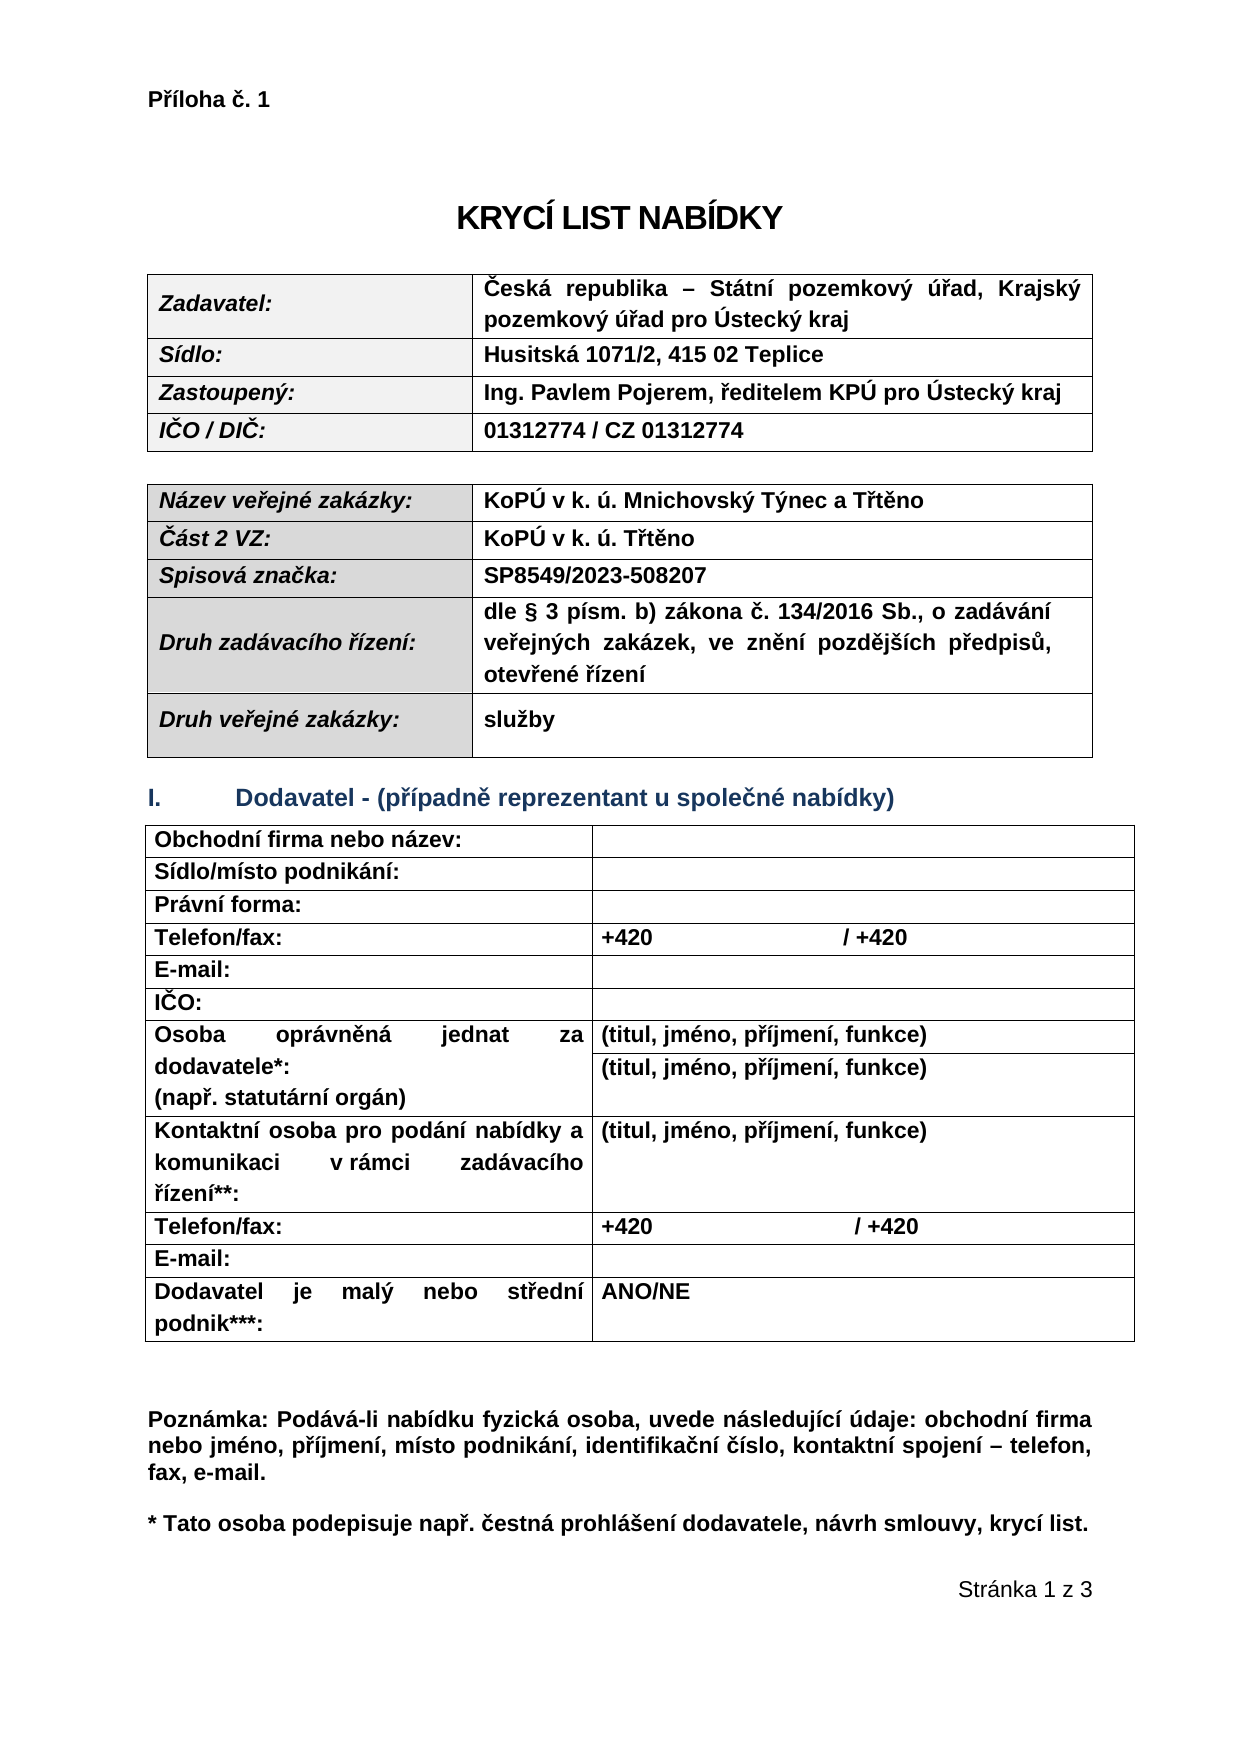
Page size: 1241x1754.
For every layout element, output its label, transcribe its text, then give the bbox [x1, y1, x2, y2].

table_cell ANO/NE [593, 1278, 1134, 1341]
table_cell Husitská 1071/2, 415 02 Teplice [473, 339, 1092, 376]
table_cell Kontaktní osoba pro podání nabídky a komunikaci v rámci zadávacího řízení**: [146, 1117, 592, 1212]
table_header Zadavatel: [148, 275, 472, 338]
table_cell Sídlo: [148, 339, 472, 376]
table_cell IČO: [146, 989, 592, 1020]
table_cell 01312774 / CZ 01312774 [473, 414, 1092, 451]
table_cell Dodavatel je malý nebo střední podnik***: [146, 1278, 592, 1341]
table_cell Část 2 VZ: [148, 522, 472, 559]
table_header Obchodní firma nebo název: [146, 826, 592, 857]
table_cell [593, 891, 1134, 922]
table_cell +420 / +420 [593, 924, 1134, 955]
table_cell (titul, jméno, příjmení, funkce) [593, 1021, 1134, 1053]
table_cell E-mail: [146, 1245, 592, 1277]
table_header Název veřejné zakázky: [148, 485, 472, 521]
table_cell (titul, jméno, příjmení, funkce) [593, 1117, 1134, 1212]
table_header KoPÚ v k. ú. Mnichovský Týnec a Třtěno [473, 485, 1092, 521]
table_header [593, 826, 1134, 857]
table_cell Zastoupený: [148, 377, 472, 413]
table_cell +420 / +420 [593, 1213, 1134, 1244]
table_cell [593, 956, 1134, 988]
table_cell dle § 3 písm. b) zákona č. 134/2016 Sb., o zadávání veřejných zakázek, ve znění pozdějších předpisů, otevřené řízení [473, 598, 1092, 692]
table_cell Právní forma: [146, 891, 592, 922]
table_header Česká republika – Státní pozemkový úřad, Krajský pozemkový úřad pro Ústecký kraj [473, 275, 1092, 338]
table_cell Druh veřejné zakázky: [148, 694, 472, 757]
table_cell Telefon/fax: [146, 1213, 592, 1244]
table_cell [593, 858, 1134, 890]
table_cell služby [473, 694, 1092, 757]
table_cell KoPÚ v k. ú. Třtěno [473, 522, 1092, 559]
table_cell E-mail: [146, 956, 592, 988]
table_cell Telefon/fax: [146, 924, 592, 955]
table_cell (titul, jméno, příjmení, funkce) [593, 1054, 1134, 1116]
title Krycí list nabídky [148, 198, 1093, 236]
table_cell Sídlo/místo podnikání: [146, 858, 592, 890]
table_cell Spisová značka: [148, 560, 472, 597]
table_cell IČO / DIČ: [148, 414, 472, 451]
table_cell Druh zadávacího řízení: [148, 598, 472, 692]
text Poznámka: Podává-li nabídku fyzická osoba, uvede následující údaje: obchodní firma nebo jméno, příjmení, místo podnikání, identifikační číslo, kontaktní spojení – telefon, fax, e-mail. [148, 1406, 1093, 1485]
table_cell [593, 989, 1134, 1020]
table_cell Osoba oprávněná jednat za dodavatele*: (např. statutární orgán) [146, 1021, 592, 1116]
subtitle Dodavatel - (případně reprezentant u společné nabídky) [148, 783, 1093, 812]
table_cell Ing. Pavlem Pojerem, ředitelem KPÚ pro Ústecký kraj [473, 377, 1092, 413]
table_cell SP8549/2023-508207 [473, 560, 1092, 597]
table_cell [593, 1245, 1134, 1277]
text * Tato osoba podepisuje např. čestná prohlášení dodavatele, návrh smlouvy, krycí list. [148, 1510, 1093, 1536]
